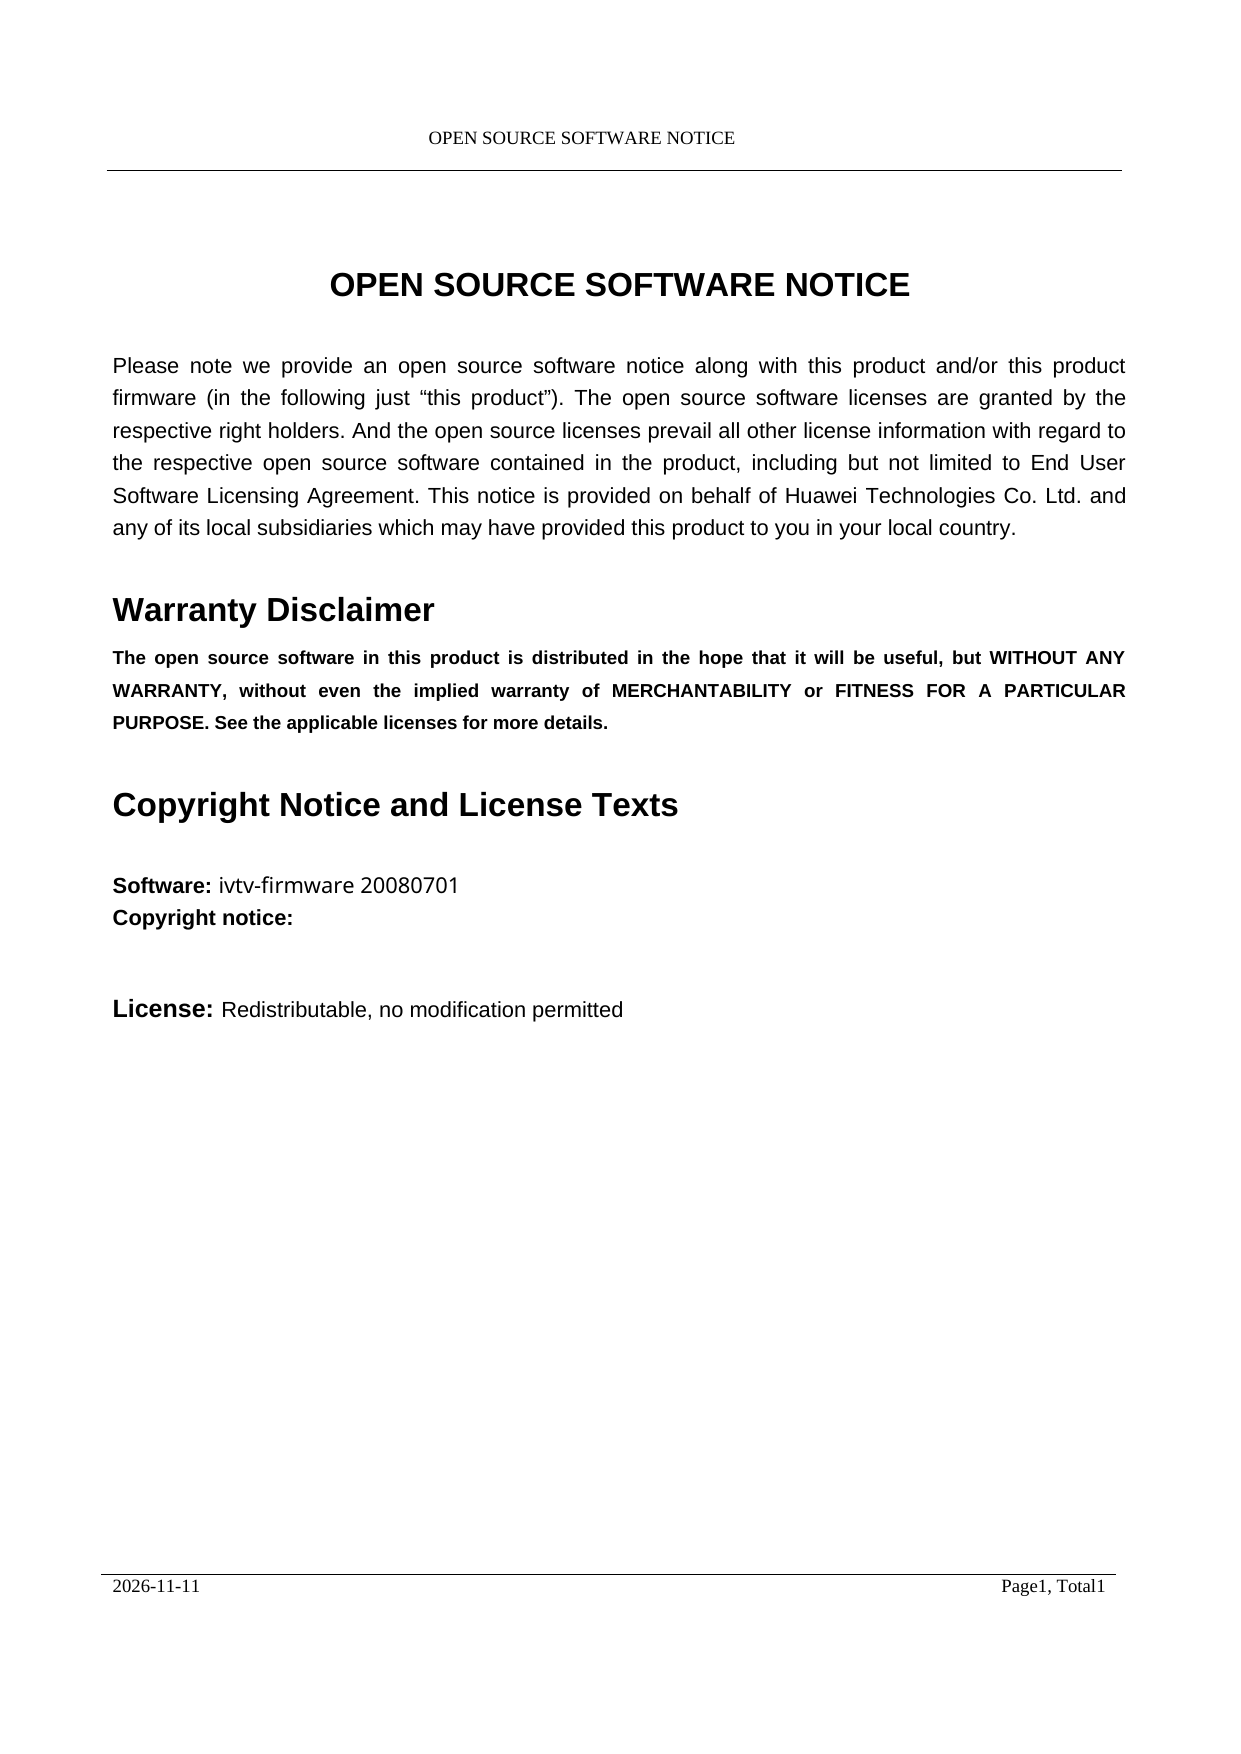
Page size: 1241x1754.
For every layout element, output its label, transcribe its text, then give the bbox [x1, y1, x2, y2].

text The open source software in this product is distributed in the hope that it will be useful, but WITHOUT ANY WARRANTY, without even the implied warranty of MERCHANTABILITY or FITNESS FOR A PARTICULAR PURPOSE. See the applicable licenses for more details. [112, 641, 1128, 739]
text Please note we provide an open source software notice along with this product and/or this product firmware (in the following just “this product”). The open source software licenses are granted by the respective right holders. And the open source licenses prevail all other license information with regard to the respective open source software contained in the product, including but not limited to End User Software Licensing Agreement. This notice is provided on behalf of Huawei Technologies Co. Ltd. and any of its local subsidiaries which may have provided this product to you in your local country. [112, 349, 1128, 544]
text License: Redistributable, no modification permitted [112, 992, 1128, 1122]
text Copyright notice: [112, 901, 1128, 934]
text OPEN SOURCE SOFTWARE NOTICE [112, 251, 1128, 316]
text Warranty Disclaimer [112, 576, 1128, 641]
text Software: ivtv-firmware 20080701 [112, 869, 1128, 901]
text Copyright Notice and License Texts [112, 771, 1128, 836]
